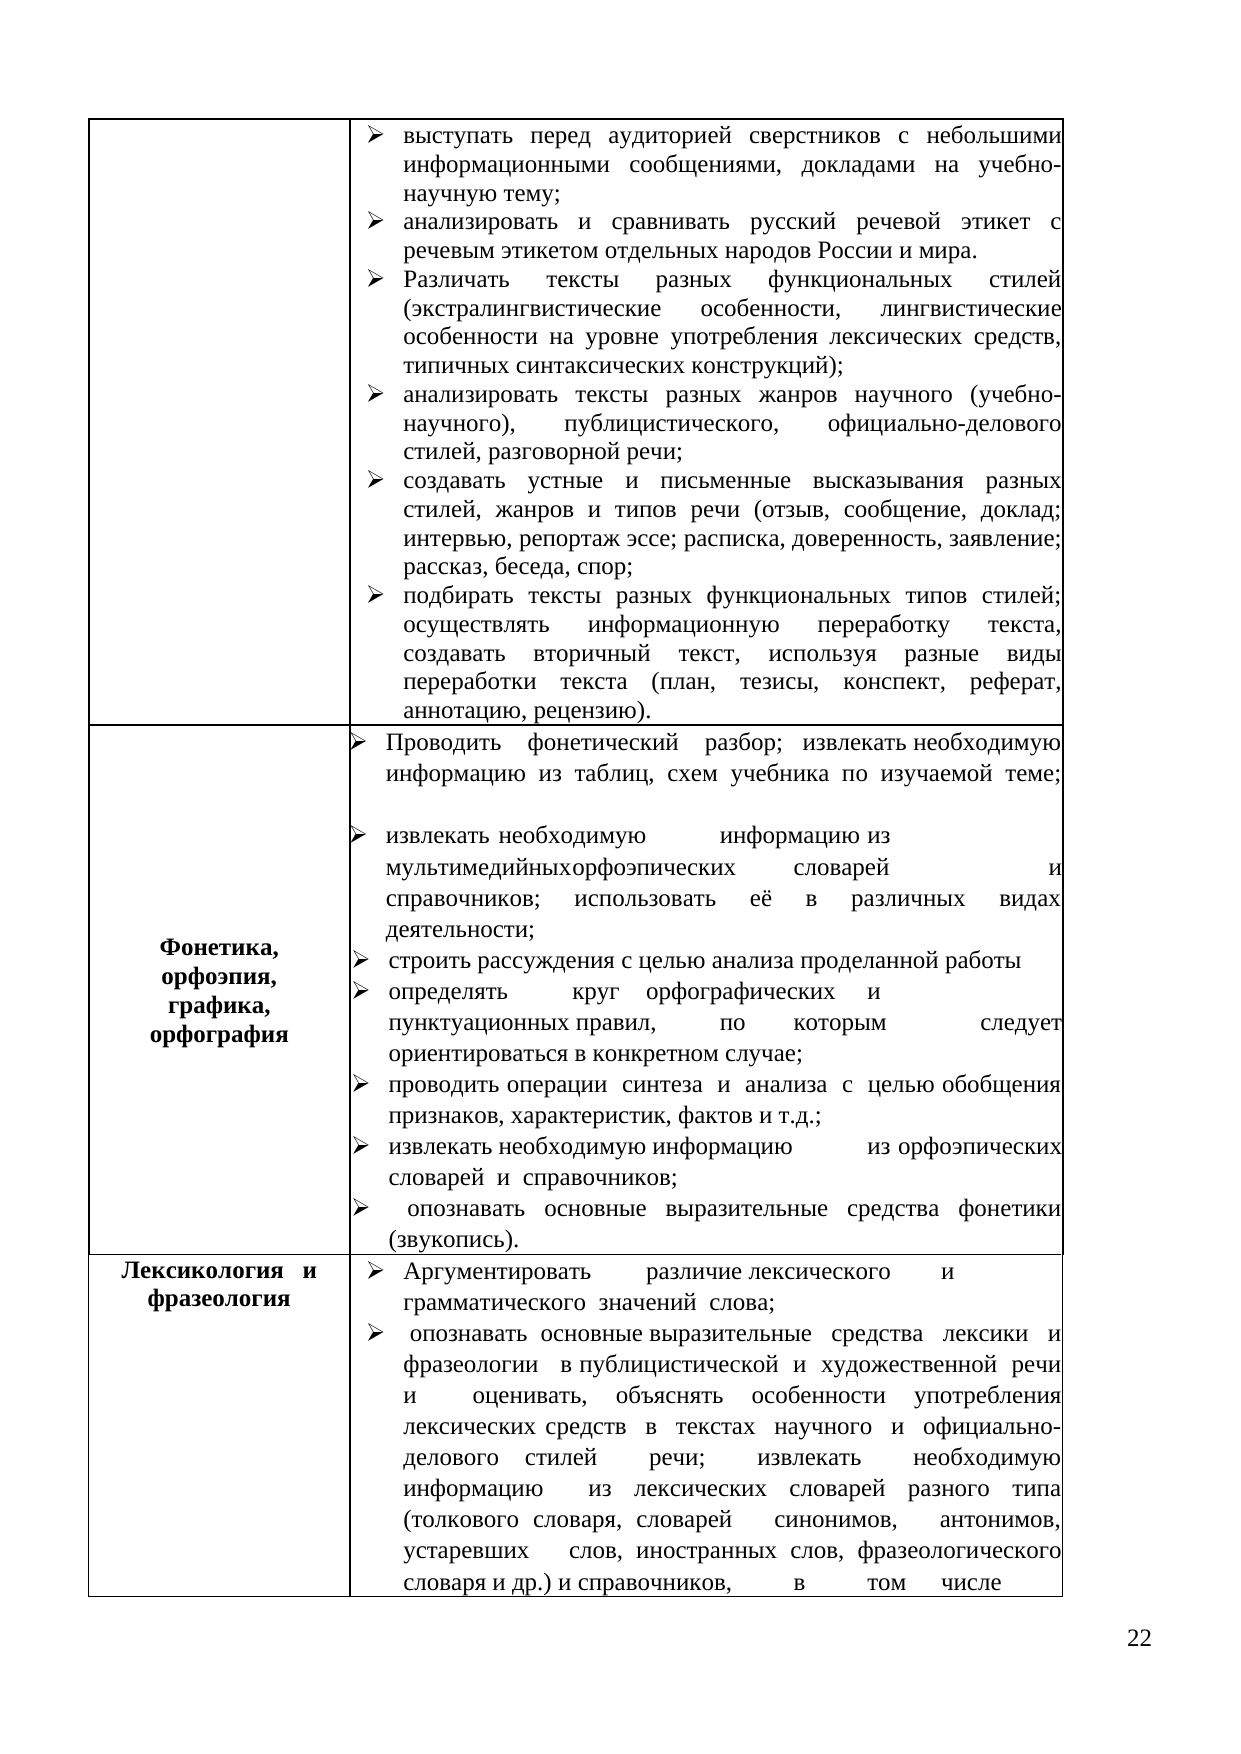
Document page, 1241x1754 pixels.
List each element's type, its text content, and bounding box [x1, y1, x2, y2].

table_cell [351, 120, 1062, 724]
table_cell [351, 1254, 1062, 1596]
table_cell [90, 120, 349, 724]
table_cell Фонетика, орфоэпия, графика, орфография [90, 726, 349, 1254]
table_cell Проводить фонетический разбор; извлекать необходимую информацию из таблиц, схем учебника по изучаемой теме; извлекать необходимую информацию из мультимедийных орфоэпических словарей и справочников; использовать её в различных видах деятельности; строить рассуждения с целью анализа проделанной работы определять круг орфографических и пунктуационных правил, по которым следует ориентироваться в конкретном случае; проводить операции синтеза и анализа с целью обобщения признаков, характеристик, фактов и т.д.; извлекать необходимую информацию из орфоэпических словарей и справочников; опознавать основные выразительные средства фонетики (звукопись). [351, 726, 1062, 1254]
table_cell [89, 1255, 349, 1596]
